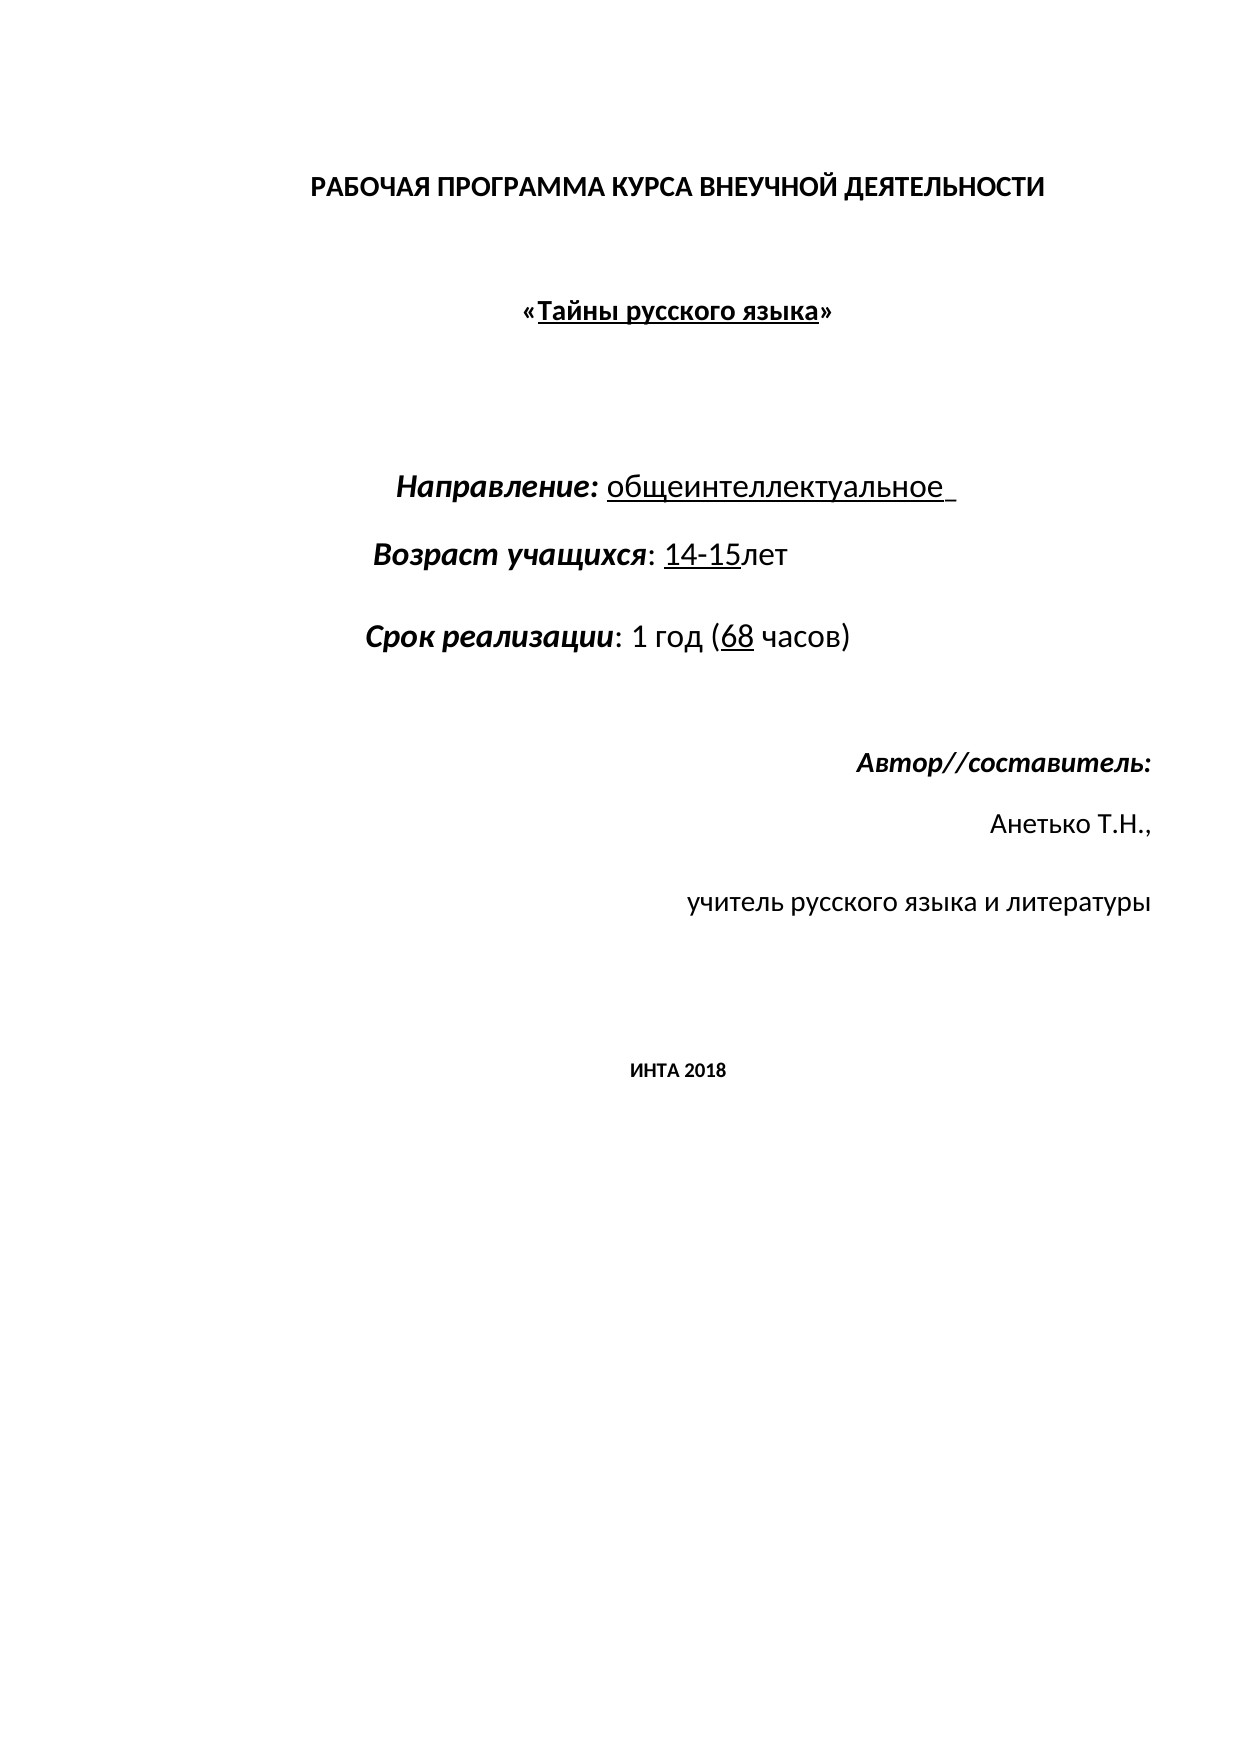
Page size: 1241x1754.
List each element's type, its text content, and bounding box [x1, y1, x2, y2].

text Направление: общеинтеллектуальное_ [177, 465, 1179, 506]
text РАБОЧАЯ ПРОГРАММА КУРСА ВНЕУЧНОЙ ДЕЯТЕЛЬНОСТИ [177, 168, 1179, 204]
text Возраст учащихся: 14-15лет [177, 533, 1179, 573]
text «Тайны русского языка» [177, 292, 1179, 327]
text Автор//составитель: [177, 744, 1152, 780]
text Анетько Т.Н., [177, 806, 1152, 841]
text учитель русского языка и литературы [177, 883, 1152, 919]
text ИНТА 2018 [177, 1057, 1179, 1082]
text Срок реализации: 1 год (68 часов) [177, 615, 1179, 655]
